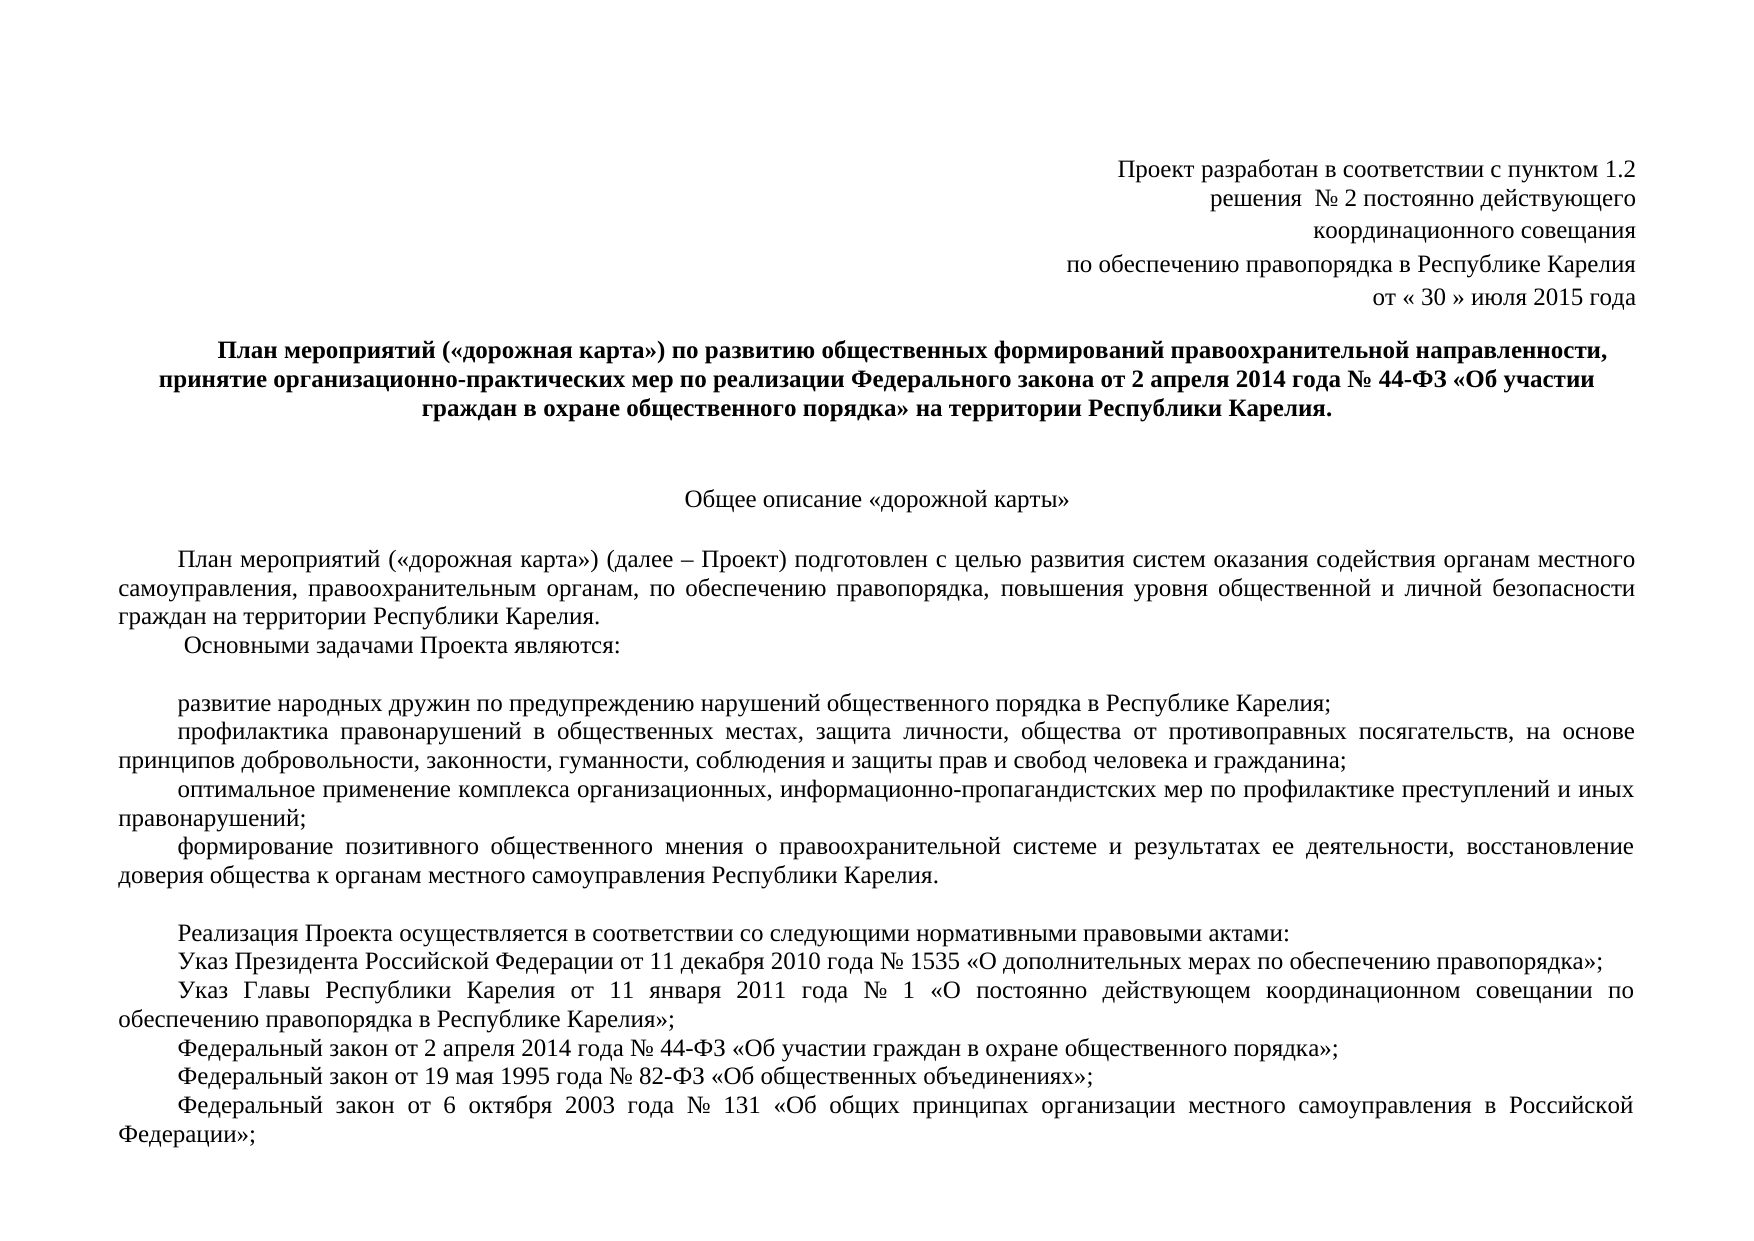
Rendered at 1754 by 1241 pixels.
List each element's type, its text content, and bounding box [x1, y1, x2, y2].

text Проект разработан в соответствии с пунктом 1.2 [118, 154, 1636, 183]
text Общее описание «дорожной карты» [118, 484, 1636, 513]
text формирование позитивного общественного мнения о правоохранительной системе и результатах ее деятельности, восстановление доверия общества к органам местного самоуправления Республики Карелия. [118, 831, 1636, 889]
text оптимальное применение комплекса организационных, информационно-пропагандистских мер по профилактике преступлений и иных правонарушений; [118, 774, 1636, 831]
text План мероприятий («дорожная карта») (далее – Проект) подготовлен с целью развития систем оказания содействия органам местного самоуправления, правоохранительным органам, по обеспечению правопорядка, повышения уровня общественной и личной безопасности граждан на территории Республики Карелия. [118, 544, 1636, 630]
text Основными задачами Проекта являются: [118, 630, 1636, 659]
text от « 30 » июля 2015 года [118, 282, 1636, 310]
text Указ Главы Республики Карелия от 11 января 2011 года № 1 «О постоянно действующем координационном совещании по обеспечению правопорядка в Республике Карелия»; [118, 975, 1636, 1033]
text Реализация Проекта осуществляется в соответствии со следующими нормативными правовыми актами: [118, 918, 1636, 946]
text Указ Президента Российской Федерации от 11 декабря 2010 года № 1535 «О дополнительных мерах по обеспечению правопорядка»; [118, 946, 1636, 975]
text развитие народных дружин по предупреждению нарушений общественного порядка в Республике Карелия; [118, 688, 1636, 716]
text Федеральный закон от 19 мая 1995 года № 82-ФЗ «Об общественных объединениях»; [118, 1061, 1636, 1090]
text Федеральный закон от 2 апреля 2014 года № 44-ФЗ «Об участии граждан в охране общественного порядка»; [118, 1033, 1636, 1061]
text Федеральный закон от 6 октября 2003 года № 131 «Об общих принципах организации местного самоуправления в Российской Федерации»; [118, 1090, 1636, 1148]
text по обеспечению правопорядка в Республике Карелия [118, 249, 1636, 277]
text координационного совещания [118, 216, 1636, 244]
text решения № 2 постоянно действующего [118, 183, 1636, 211]
text План мероприятий («дорожная карта») по развитию общественных формирований правоохранительной направленности, принятие организационно-практических мер по реализации Федерального закона от 2 апреля 2014 года № 44-ФЗ «Об участии граждан в охране общественного порядка» на территории Республики Карелия. [118, 336, 1636, 422]
text профилактика правонарушений в общественных местах, защита личности, общества от противоправных посягательств, на основе принципов добровольности, законности, гуманности, соблюдения и защиты прав и свобод человека и гражданина; [118, 716, 1636, 774]
